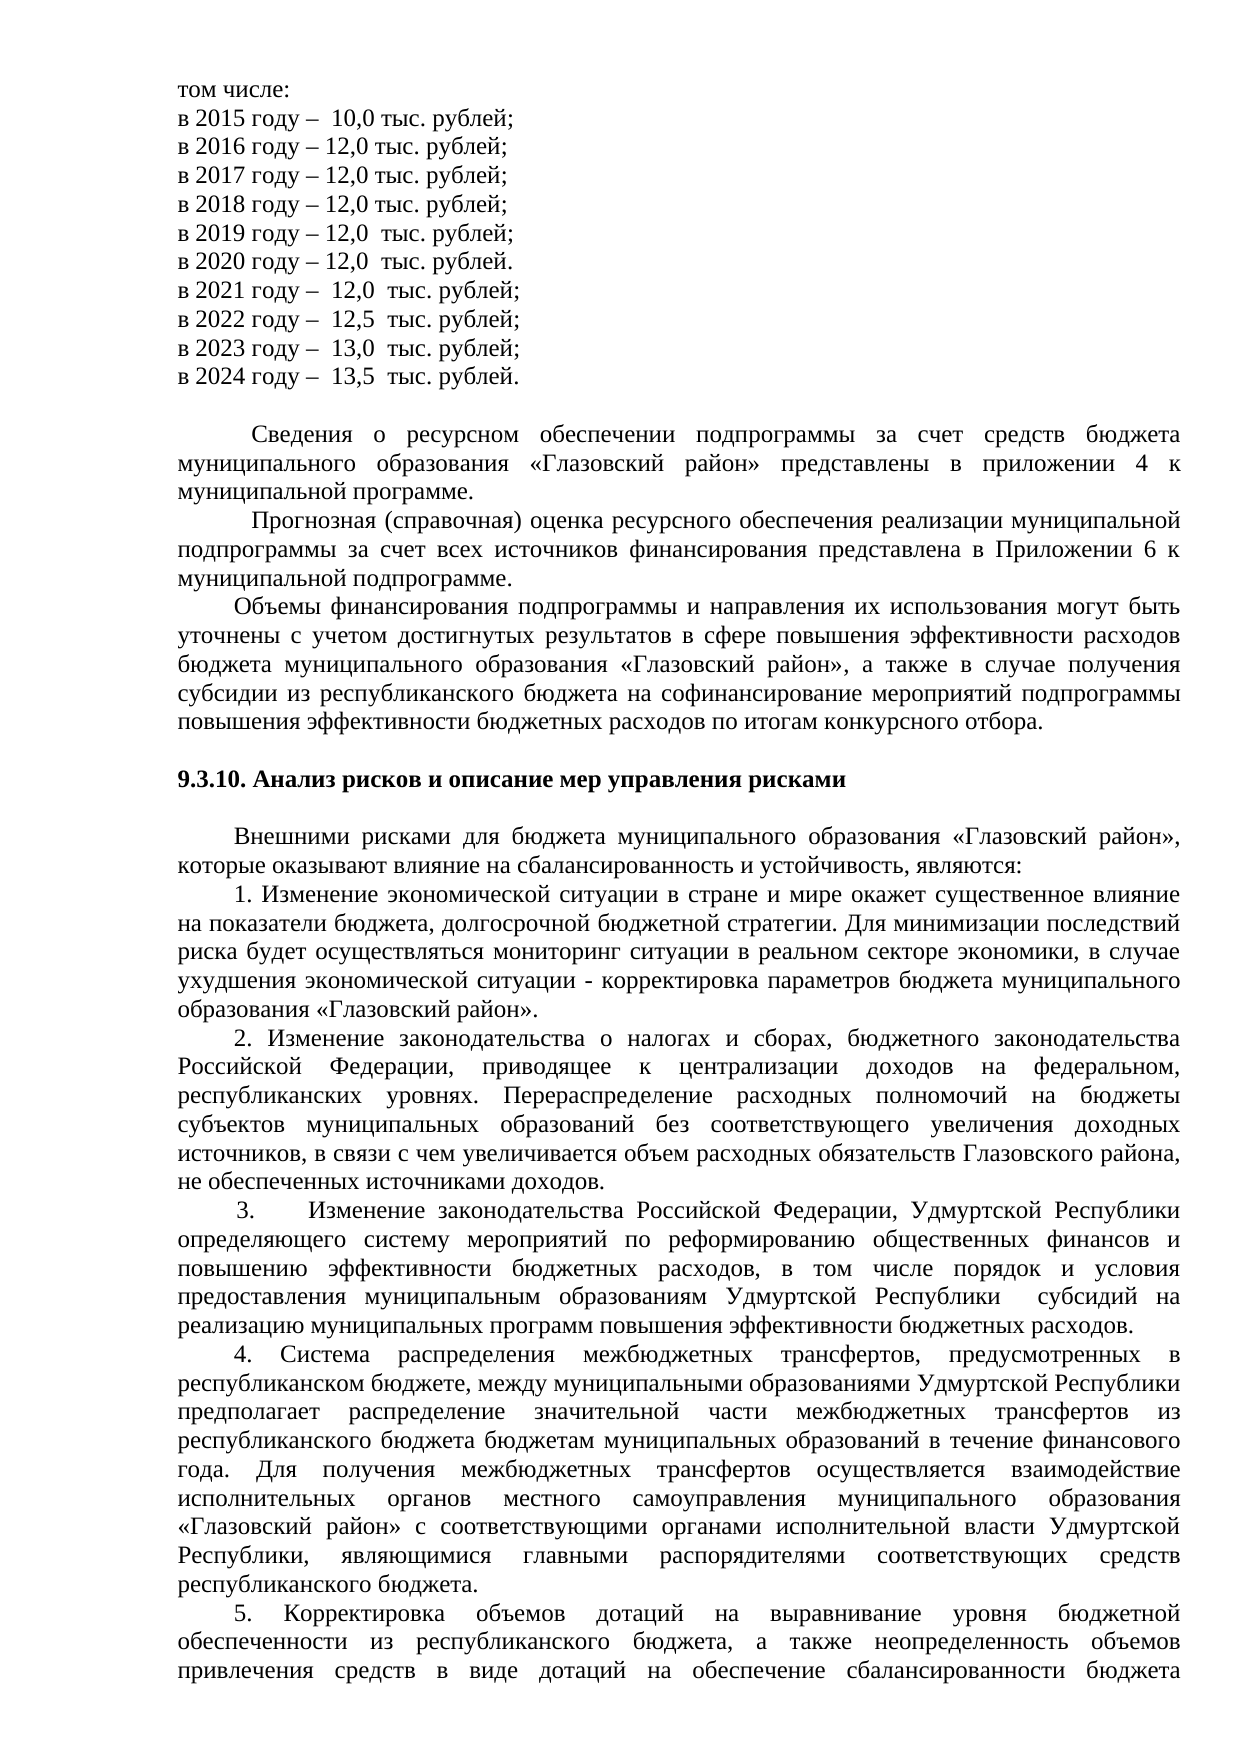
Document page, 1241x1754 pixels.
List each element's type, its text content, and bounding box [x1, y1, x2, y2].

text в 2018 году – 12,0 тыс. рублей; [177, 189, 1181, 218]
text Прогнозная (справочная) оценка ресурсного обеспечения реализации муниципальной подпрограммы за счет всех источников финансирования представлена в Приложении 6 к муниципальной подпрограмме. [177, 505, 1181, 591]
text 9.3.10. Анализ рисков и описание мер управления рисками [177, 764, 1181, 793]
text в 2017 году – 12,0 тыс. рублей; [177, 160, 1181, 189]
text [177, 74, 1181, 103]
text Сведения о ресурсном обеспечении подпрограммы за счет средств бюджета муниципального образования «Глазовский район» представлены в приложении 4 к муниципальной программе. [177, 419, 1181, 505]
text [177, 1598, 1181, 1684]
text Объемы финансирования подпрограммы и направления их использования могут быть уточнены с учетом достигнутых результатов в сфере повышения эффективности расходов бюджета муниципального образования «Глазовский район», а также в случае получения субсидии из республиканского бюджета на софинансирование мероприятий подпрограммы повышения эффективности бюджетных расходов по итогам конкурсного отбора. [177, 591, 1181, 735]
text Внешними рисками для бюджета муниципального образования «Глазовский район», которые оказывают влияние на сбалансированность и устойчивость, являются: [177, 821, 1181, 879]
text в 2020 году – 12,0 тыс. рублей. [177, 246, 1181, 275]
text в 2022 году – 12,5 тыс. рублей; [177, 304, 1181, 333]
text в 2019 году – 12,0 тыс. рублей; [177, 218, 1181, 246]
list Изменение законодательства Российской Федерации, Удмуртской Республики определяющего систему мероприятий по реформированию общественных финансов и повышению эффективности бюджетных расходов, в том числе порядок и условия предоставления муниципальным образованиям Удмуртской Республики субсидий на реализацию муниципальных программ повышения эффективности бюджетных расходов. [177, 1195, 1181, 1339]
text в 2015 году – 10,0 тыс. рублей; [177, 103, 1181, 131]
text в 2024 году – 13,5 тыс. рублей. [177, 361, 1181, 390]
text 1. Изменение экономической ситуации в стране и мире окажет существенное влияние на показатели бюджета, долгосрочной бюджетной стратегии. Для минимизации последствий риска будет осуществляться мониторинг ситуации в реальном секторе экономики, в случае ухудшения экономической ситуации - корректировка параметров бюджета муниципального образования «Глазовский район». [177, 879, 1181, 1023]
text 4. Система распределения межбюджетных трансфертов, предусмотренных в республиканском бюджете, между муниципальными образованиями Удмуртской Республики предполагает распределение значительной части межбюджетных трансфертов из республиканского бюджета бюджетам муниципальных образований в течение финансового года. Для получения межбюджетных трансфертов осуществляется взаимодействие исполнительных органов местного самоуправления муниципального образования «Глазовский район» с соответствующими органами исполнительной власти Удмуртской Республики, являющимися главными распорядителями соответствующих средств республиканского бюджета. [177, 1339, 1181, 1598]
text в 2016 году – 12,0 тыс. рублей; [177, 131, 1181, 160]
text в 2021 году – 12,0 тыс. рублей; [177, 275, 1181, 304]
text 2. Изменение законодательства о налогах и сборах, бюджетного законодательства Российской Федерации, приводящее к централизации доходов на федеральном, республиканских уровнях. Перераспределение расходных полномочий на бюджеты субъектов муниципальных образований без соответствующего увеличения доходных источников, в связи с чем увеличивается объем расходных обязательств Глазовского района, не обеспеченных источниками доходов. [177, 1023, 1181, 1195]
text в 2023 году – 13,0 тыс. рублей; [177, 333, 1181, 361]
